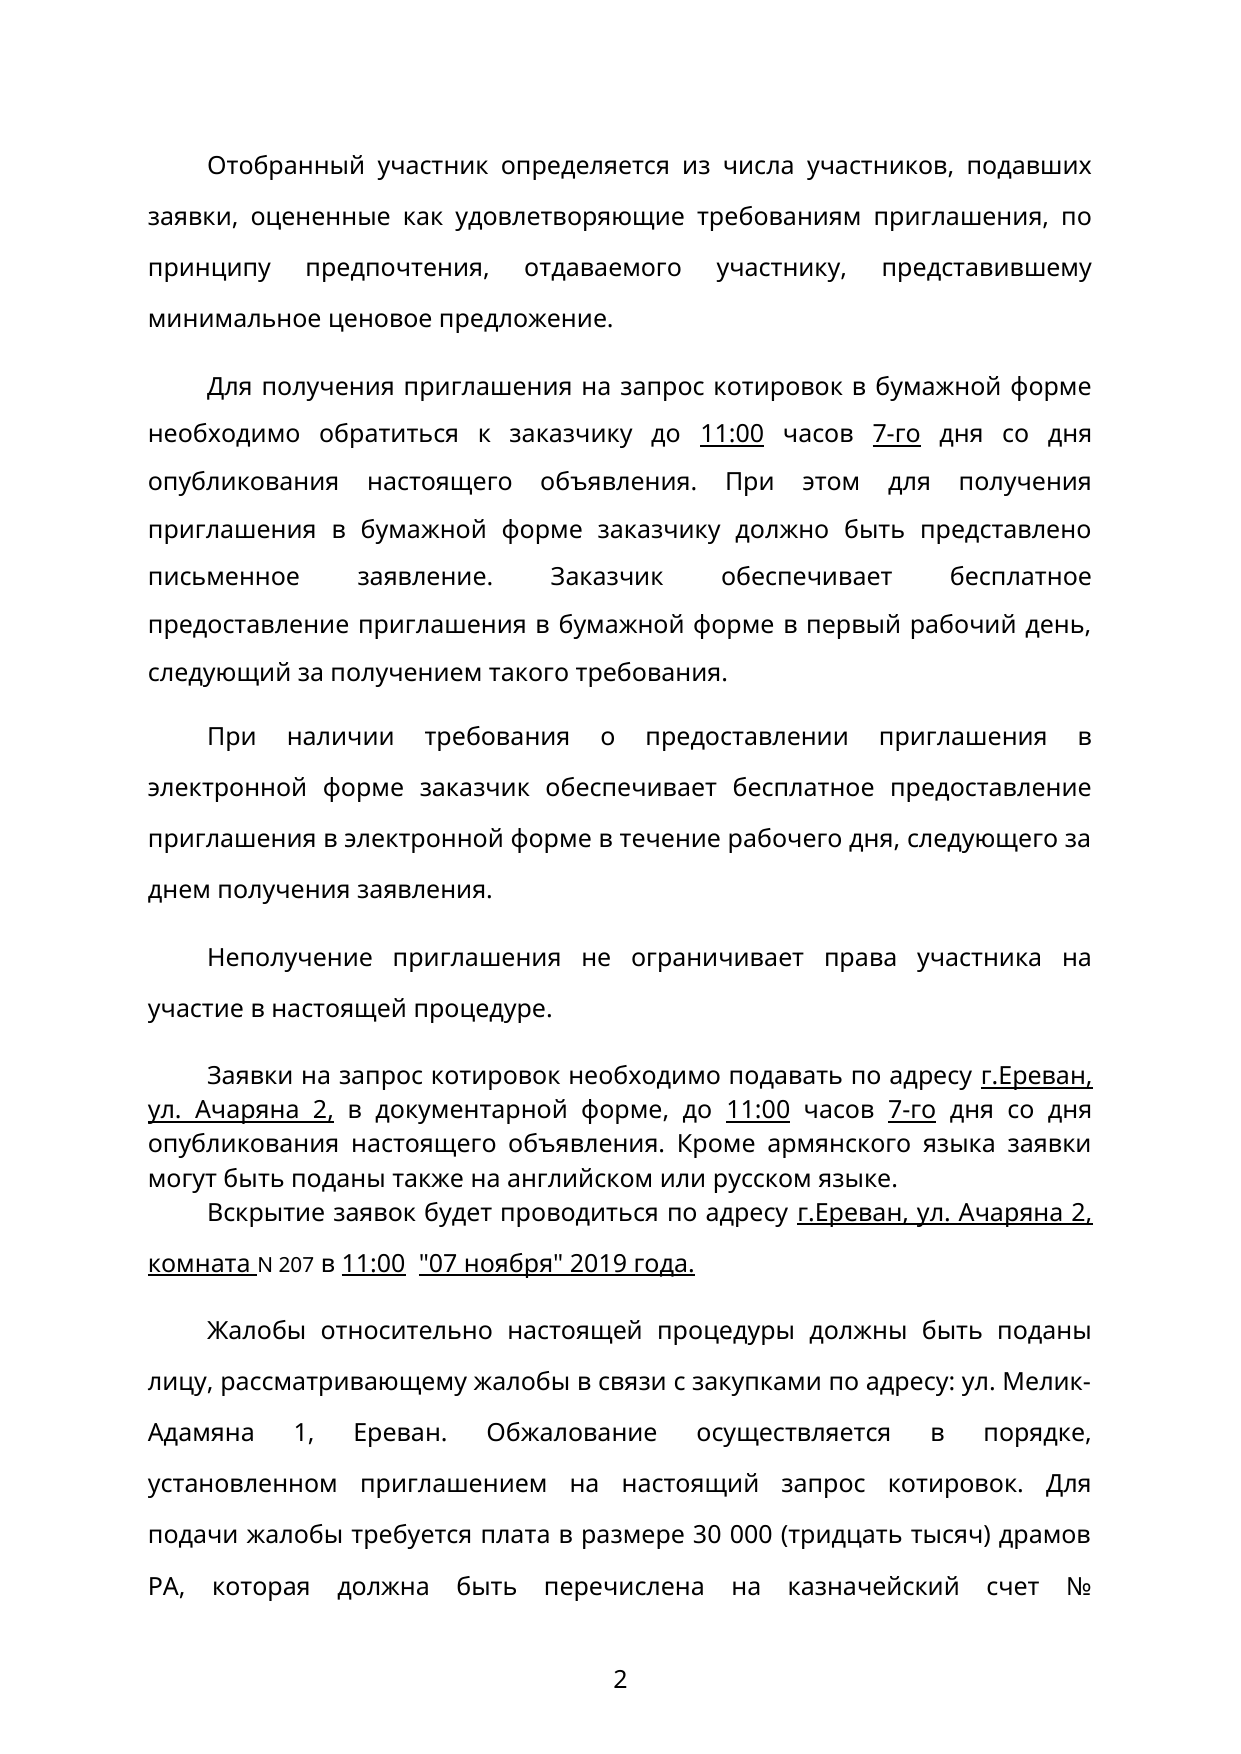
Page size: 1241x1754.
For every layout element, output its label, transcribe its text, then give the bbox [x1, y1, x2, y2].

text Неполучение приглашения не ограничивает права участника на участие в настоящей процедуре. [148, 939, 1092, 1024]
text При наличии требования о предоставлении приглашения в электронной форме заказчик обеспечивает бесплатное предоставление приглашения в электронной форме в течение рабочего дня, следующего за днем получения заявления. [148, 718, 1092, 906]
text Заявки на запрос котировок необходимо подавать по адресу г.Ереван, ул. Ачаряна 2, в документарной форме, до 11:00 часов 7-го дня со дня опубликования настоящего объявления. Кроме армянского языка заявки могут быть поданы также на английском или русском языке. [148, 1058, 1092, 1194]
text Отобранный участник определяется из числа участников, подавших заявки, оцененные как удовлетворяющие требованиям приглашения, по принципу предпочтения, отдаваемого участнику, представившему минимальное ценовое предложение. [148, 148, 1092, 335]
text Вскрытие заявок будет проводиться по адресу г.Ереван, ул. Ачаряна 2, комната N 207 в 11:00 "07 ноября" 2019 года. [148, 1194, 1092, 1279]
text Для получения приглашения на запрос котировок в бумажной форме необходимо обратиться к заказчику до 11:00 часов 7-го дня со дня опубликования настоящего объявления. При этом для получения приглашения в бумажной форме заказчику должно быть представлено письменное заявление. Заказчик обеспечивает бесплатное предоставление приглашения в бумажной форме в первый рабочий день, следующий за получением такого требования. [148, 368, 1092, 688]
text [148, 1313, 1092, 1602]
